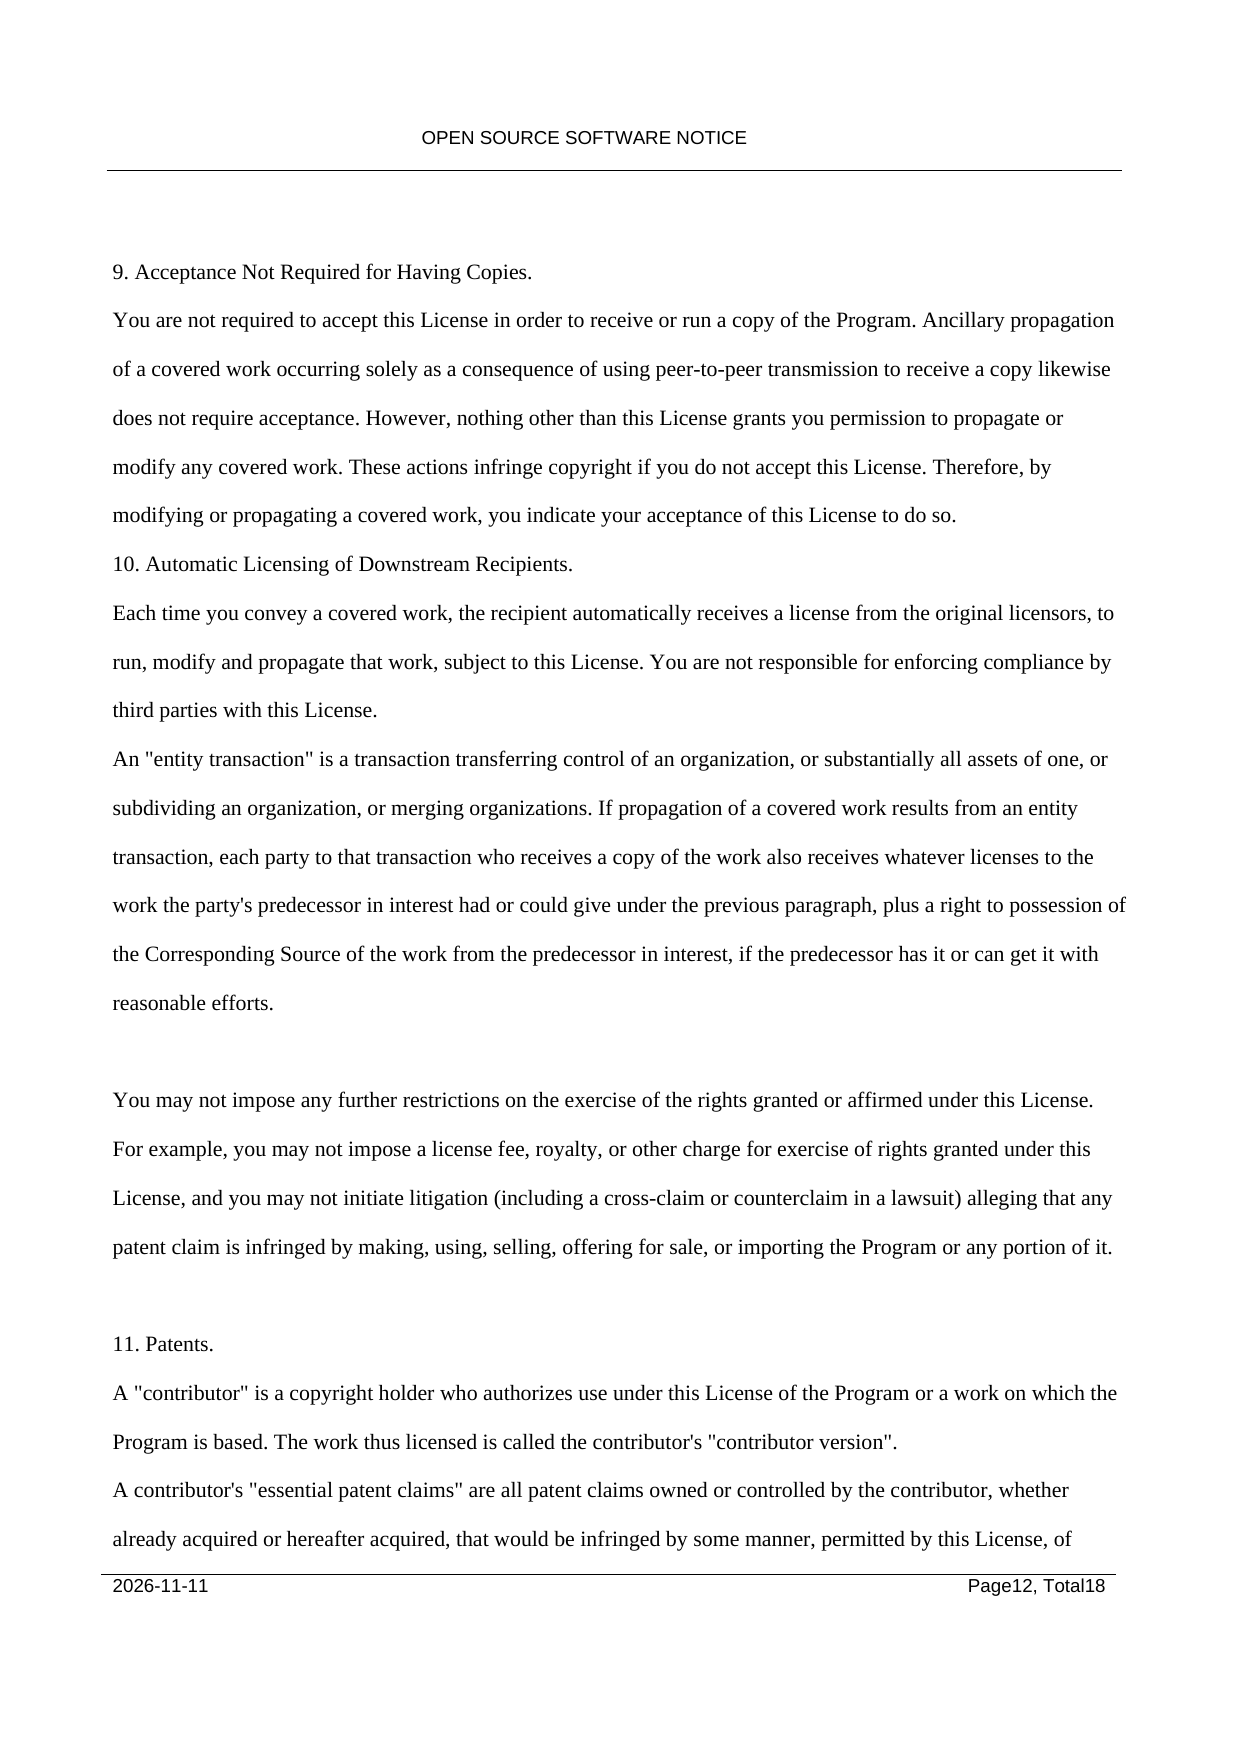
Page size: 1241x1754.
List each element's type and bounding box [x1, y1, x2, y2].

text [112, 206, 1128, 1555]
